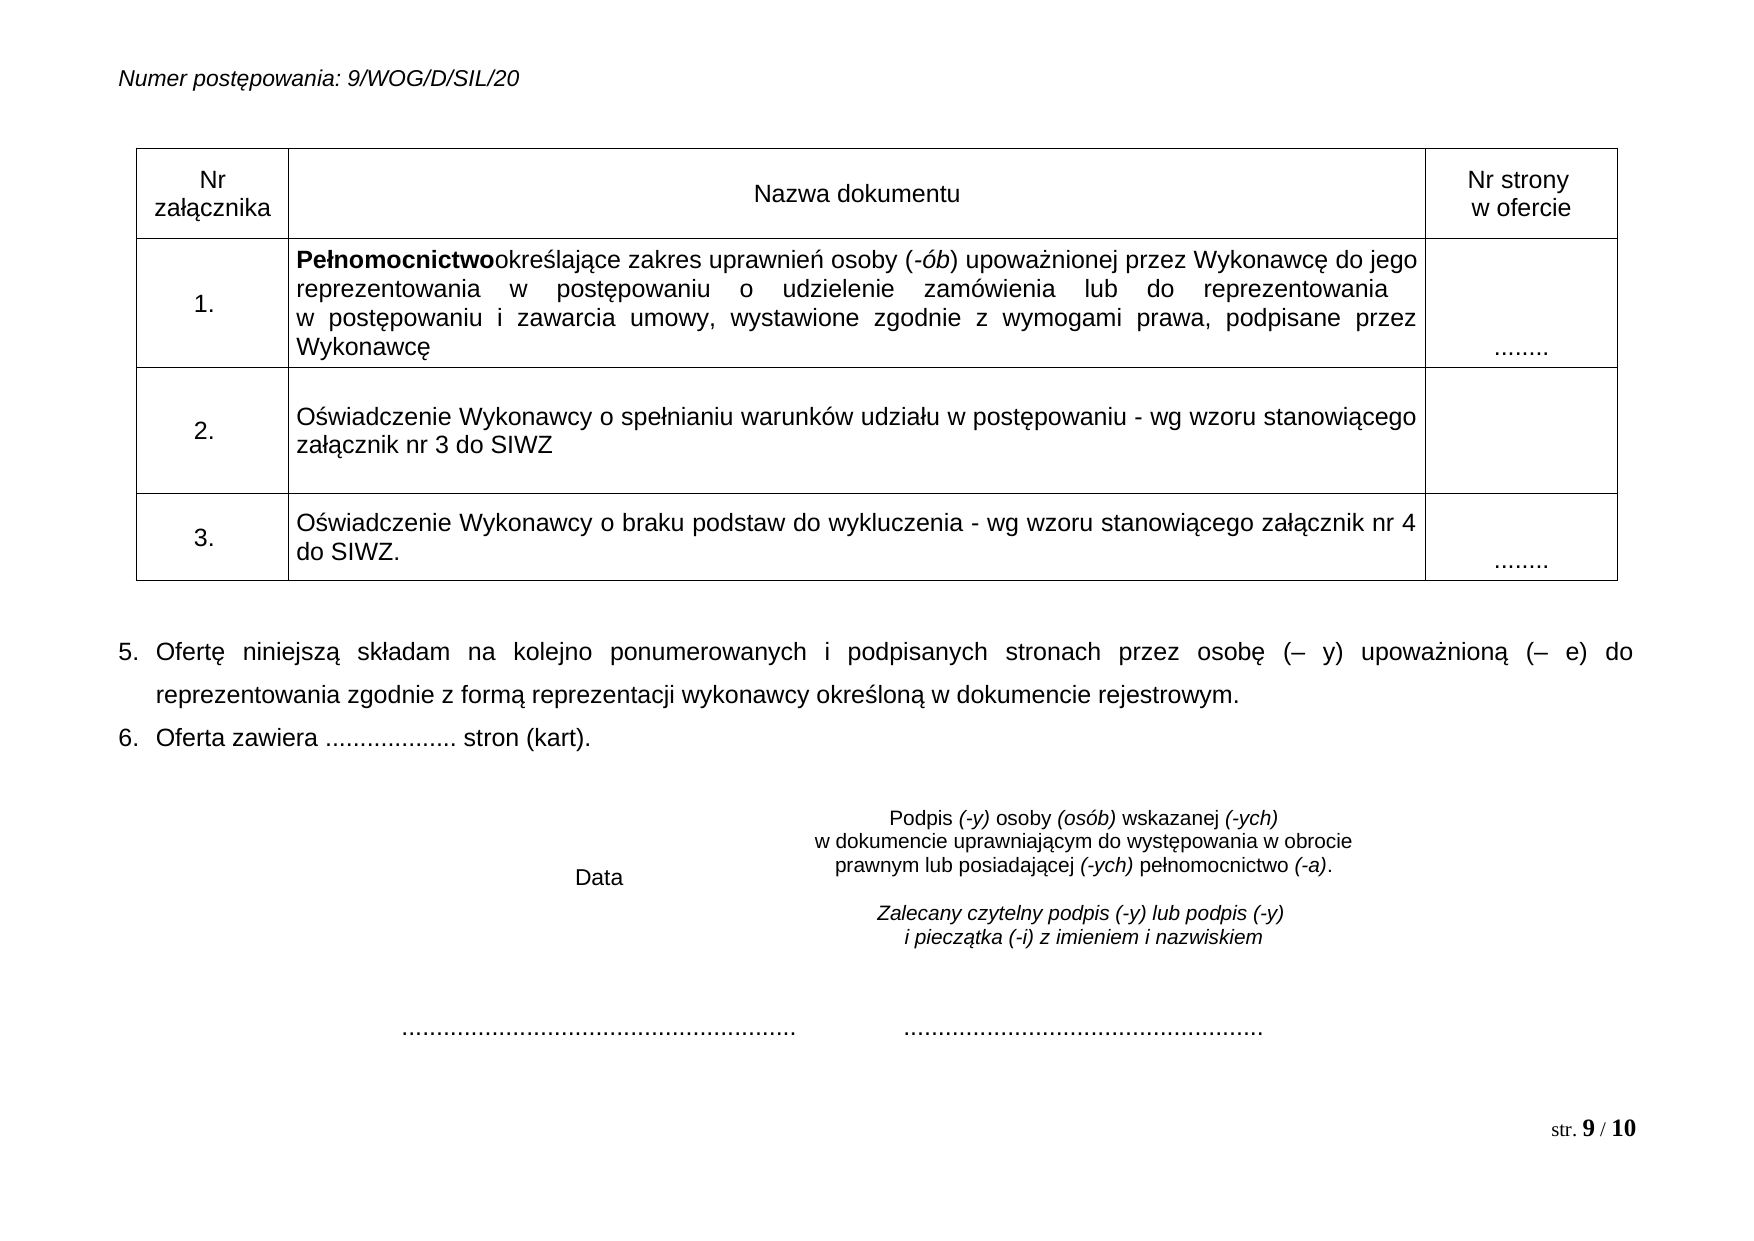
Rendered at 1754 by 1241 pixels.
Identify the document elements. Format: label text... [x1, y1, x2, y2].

table_cell ........ [1426, 494, 1617, 580]
table_cell Oświadczenie Wykonawcy o braku podstaw do wykluczenia - wg wzoru stanowiącego załącznik nr 4 do SIWZ. [289, 494, 1425, 580]
table_cell [137, 239, 288, 367]
list Oferta zawiera ................... stron (kart). [118, 723, 1636, 752]
table_header Nr strony w ofercie [1426, 149, 1617, 238]
table_header Nazwa dokumentu [289, 149, 1425, 238]
table_cell .................................................... [806, 949, 1362, 1053]
table_cell [137, 368, 288, 493]
list Ofertę niniejszą składam na kolejno ponumerowanych i podpisanych stronach przez osobę (– y) upoważnioną (– e) do reprezentowania zgodnie z formą reprezentacji wykonawcy określoną w dokumencie rejestrowym. [118, 637, 1636, 708]
table_cell ......................................................... [392, 949, 806, 1053]
table_cell Pełnomocnictwookreślające zakres uprawnień osoby (-ób) upoważnionej przez Wykonawcę do jego reprezentowania w postępowaniu o udzielenie zamówienia lub do reprezentowania w postępowaniu i zawarcia umowy, wystawione zgodnie z wymogami prawa, podpisane przez Wykonawcę [289, 239, 1425, 367]
table_header Data [392, 805, 806, 949]
table_cell ........ [1426, 239, 1617, 367]
table_cell Oświadczenie Wykonawcy o spełnianiu warunków udziału w postępowaniu - wg wzoru stanowiącego załącznik nr 3 do SIWZ [289, 368, 1425, 493]
table_header Podpis (-y) osoby (osób) wskazanej (-ych) w dokumencie uprawniającym do występowania w obrocie prawnym lub posiadającej (-ych) pełnomocnictwo (-a). Zalecany czytelny podpis (-y) lub podpis (-y) i pieczątka (-i) z imieniem i nazwiskiem [806, 805, 1362, 949]
table_header Nr załącznika [137, 149, 288, 238]
table_cell [137, 494, 288, 580]
table_cell [1426, 368, 1617, 493]
